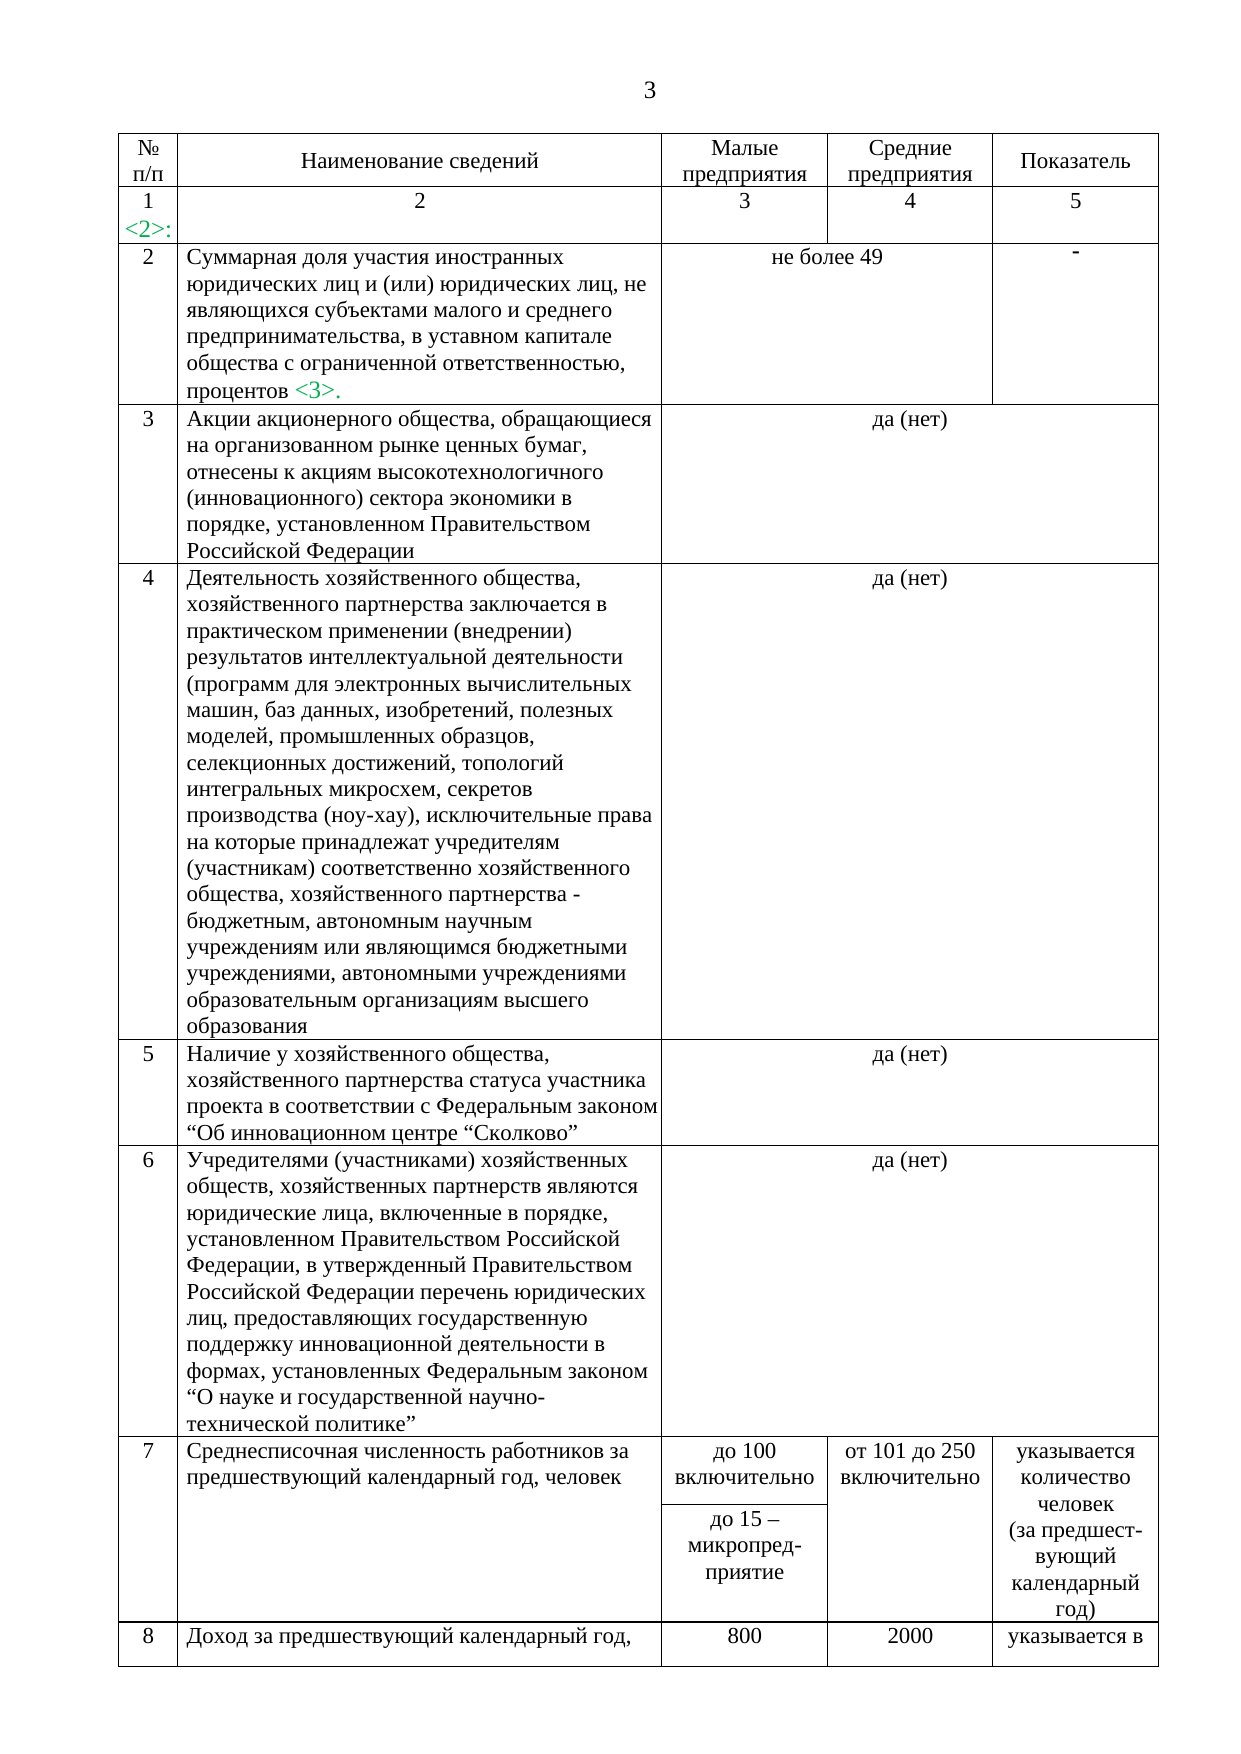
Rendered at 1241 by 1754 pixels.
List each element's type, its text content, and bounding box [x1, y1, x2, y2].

table_cell [993, 244, 1158, 404]
table_cell 2 [178, 187, 661, 242]
table_header Показатель [993, 134, 1158, 186]
table_cell 5 [993, 187, 1158, 242]
table_header Малые предприятия [662, 134, 827, 186]
table_cell Деятельность хозяйственного общества, хозяйственного партнерства заключается в практическом применении (внедрении) результатов интеллектуальной деятельности (программ для электронных вычислительных машин, баз данных, изобретений, полезных моделей, промышленных образцов, селекционных достижений, топологий интегральных микросхем, секретов производства (ноу-хау), исключительные права на которые принадлежат учредителям (участникам) соответственно хозяйственного общества, хозяйственного партнерства - бюджетным, автономным научным учреждениям или являющимся бюджетными учреждениями, автономными учреждениями образовательным организациям высшего образования [178, 564, 661, 1038]
table_cell Акции акционерного общества, обращающиеся на организованном рынке ценных бумаг, отнесены к акциям высокотехнологичного (инновационного) сектора экономики в порядке, установленном Правительством Российской Федерации [178, 405, 661, 563]
table_cell 8 [119, 1623, 177, 1666]
table_header Средние предприятия [828, 134, 992, 186]
table_cell 7 [119, 1437, 177, 1621]
table_cell Учредителями (участниками) хозяйственных обществ, хозяйственных партнерств являются юридические лица, включенные в порядке, установленном Правительством Российской Федерации, в утвержденный Правительством Российской Федерации перечень юридических лиц, предоставляющих государственную поддержку инновационной деятельности в формах, установленных Федеральным законом “О науке и государственной научно-технической политике” [178, 1146, 661, 1436]
table_cell 5 [119, 1040, 177, 1145]
table_cell 1 <2>: [119, 187, 177, 242]
table_cell 800 [662, 1623, 827, 1666]
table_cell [993, 1623, 1158, 1666]
table_header № п/п [119, 134, 177, 186]
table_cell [178, 1623, 661, 1666]
table_header Наименование сведений [178, 134, 661, 186]
table_cell не более 49 [662, 244, 992, 404]
table_cell да (нет) [662, 1146, 1158, 1436]
table_cell да (нет) [662, 1040, 1158, 1145]
table_cell 6 [119, 1146, 177, 1436]
table_cell да (нет) [662, 564, 1158, 1038]
table_cell 3 [119, 405, 177, 563]
table_cell указывается количество человек (за предшествующий календарный год) [993, 1437, 1158, 1621]
table_cell до 100 включительно [662, 1437, 827, 1504]
table_cell 2000 [828, 1623, 992, 1666]
table_cell от 101 до 250 включительно [828, 1437, 992, 1621]
table_cell да (нет) [662, 405, 1158, 563]
table_cell 3 [662, 187, 827, 242]
table_cell 2 [119, 244, 177, 404]
table_cell Среднесписочная численность работников за предшествующий календарный год, человек [178, 1437, 661, 1621]
table_cell 4 [828, 187, 992, 242]
table_cell 4 [119, 564, 177, 1038]
table_cell Наличие у хозяйственного общества, хозяйственного партнерства статуса участника проекта в соответствии с Федеральным законом “Об инновационном центре “Сколково” [178, 1040, 661, 1145]
table_cell до 15 – микропредприятие [662, 1505, 827, 1621]
table_cell Суммарная доля участия иностранных юридических лиц и (или) юридических лиц, не являющихся субъектами малого и среднего предпринимательства, в уставном капитале общества с ограниченной ответственностью, процентов <3>. [178, 244, 661, 404]
